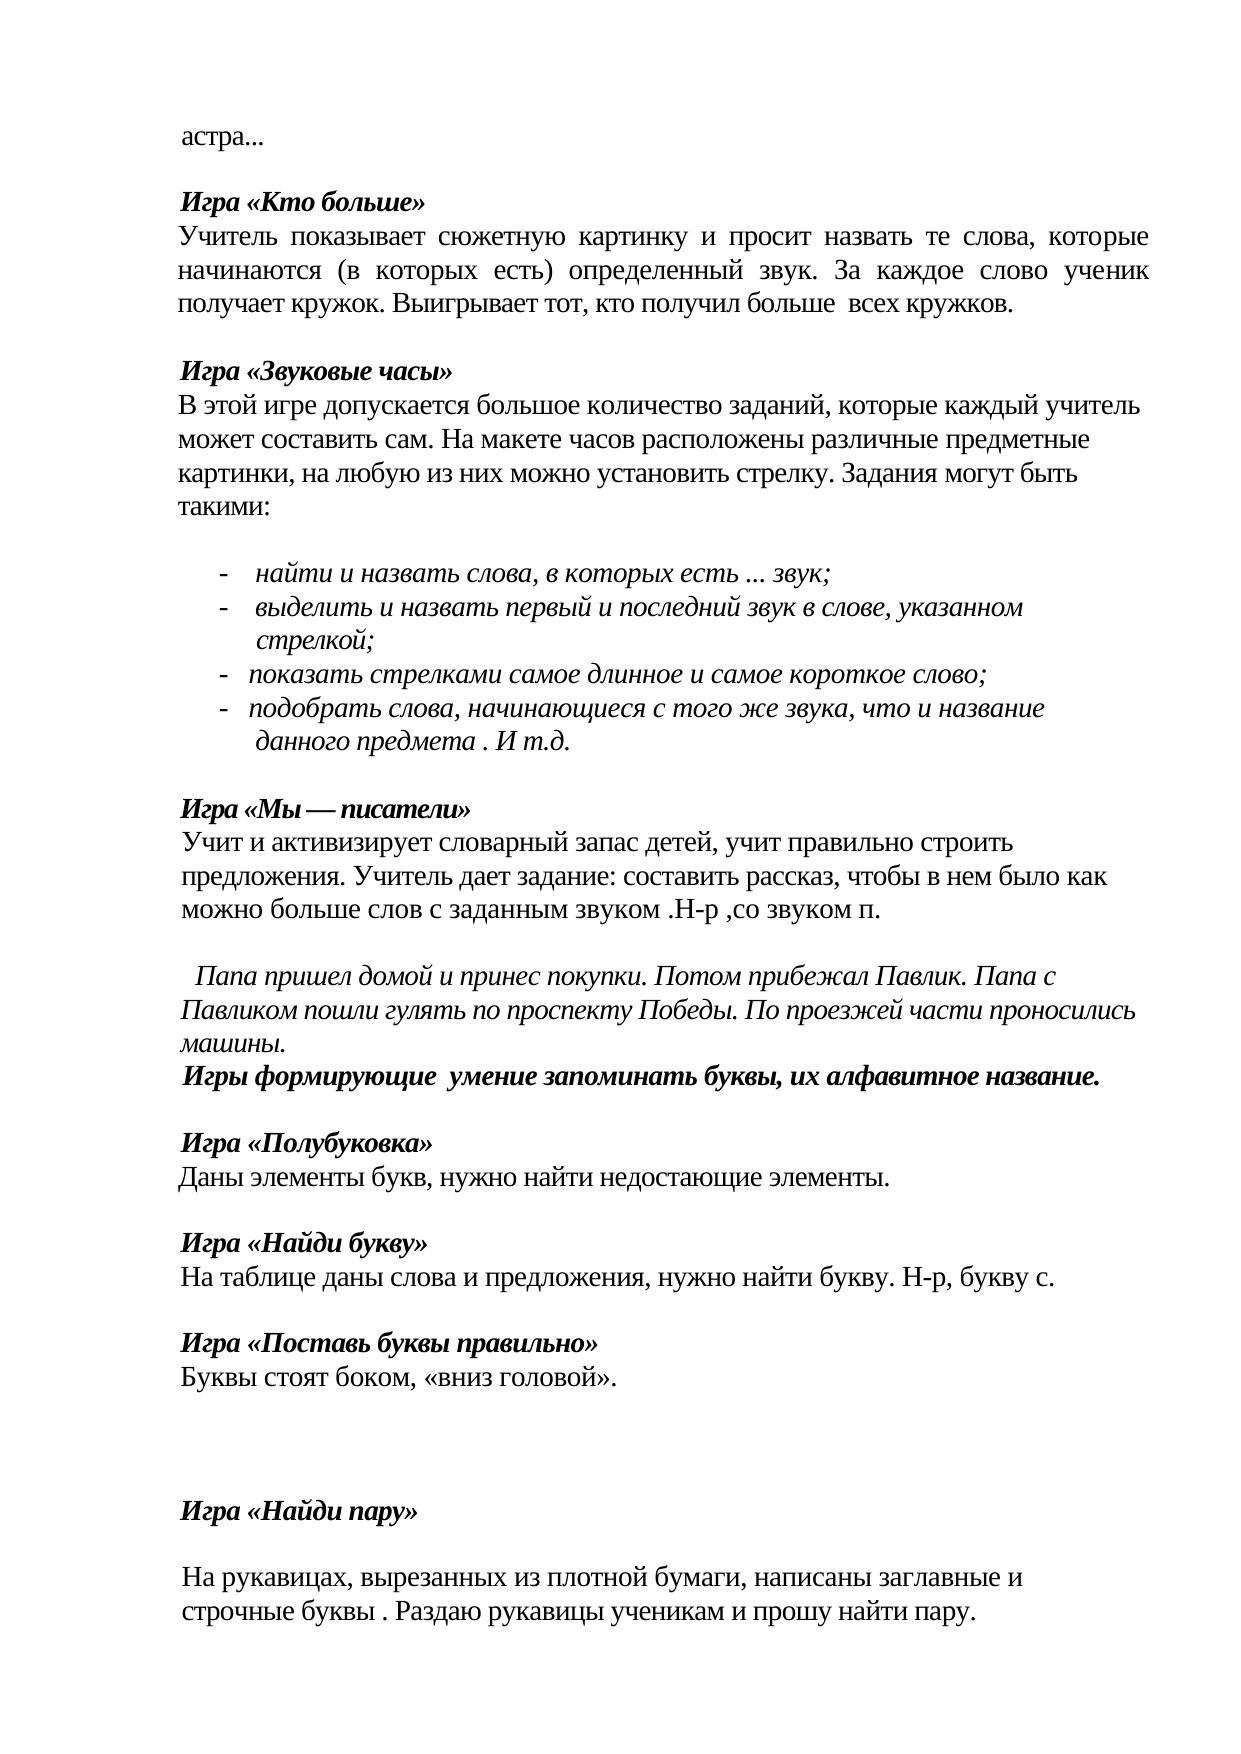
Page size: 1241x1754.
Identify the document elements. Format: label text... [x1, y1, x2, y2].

text Игра «Найди букву» [180, 1226, 1152, 1259]
text Учитель показывает сюжетную картинку и просит назвать те слова, которые начинаются (в которых есть) определенный звук. За каждое слово ученик получает кружок. Выигрывает тот, кто получил больше всех кружков. [177, 218, 1149, 320]
text - показать стрелками самое длинное и самое короткое слово; [218, 657, 1152, 690]
text Игра «Звуковые часы» [179, 353, 1152, 387]
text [181, 118, 1150, 152]
text Игра «Полубуковка» [180, 1125, 1152, 1159]
text Игры формирующие умение запоминать буквы, их алфавитное название. [182, 1059, 1152, 1092]
text Игра «Найди пару» [180, 1493, 1152, 1527]
text Игра «Кто больше» [180, 185, 1152, 218]
text - подобрать слова, начинающиеся с того же звука, что и название данного предмета . И т.д. [218, 690, 1098, 757]
text Игра «Мы — писатели» [180, 791, 1152, 825]
text Игра «Поставь буквы правильно» Буквы стоят боком, «вниз головой». [180, 1326, 666, 1393]
text Учит и активизирует словарный запас детей, учит правильно строить предложения. Учитель дает задание: составить рассказ, чтобы в нем было как можно больше слов с заданным звуком .Н-р ,со звуком п. [181, 825, 1152, 926]
text - выделить и назвать первый и последний звук в слове, указанном стрелкой; [218, 589, 1098, 656]
text Папа пришел домой и принес покупки. Потом прибежал Павлик. Папа с Павликом пошли гулять по проспекту Победы. По проезжей части проносились машины. [180, 959, 1152, 1059]
text - найти и назвать слова, в которых есть ... звук; [218, 556, 1152, 589]
text Даны элементы букв, нужно найти недостающие элементы. [178, 1159, 1152, 1192]
text На рукавицах, вырезанных из плотной бумаги, написаны заглавные и строчные буквы . Раздаю рукавицы ученикам и прошу найти пару. [181, 1560, 1098, 1627]
text На таблице даны слова и предложения, нужно найти букву. Н-р, букву с. [180, 1259, 1152, 1293]
text В этой игре допускается большое количество заданий, которые каждый учитель может составить сам. На макете часов расположены различные предметные картинки, на любую из них можно установить стрелку. Задания могут быть такими: [178, 387, 1152, 522]
